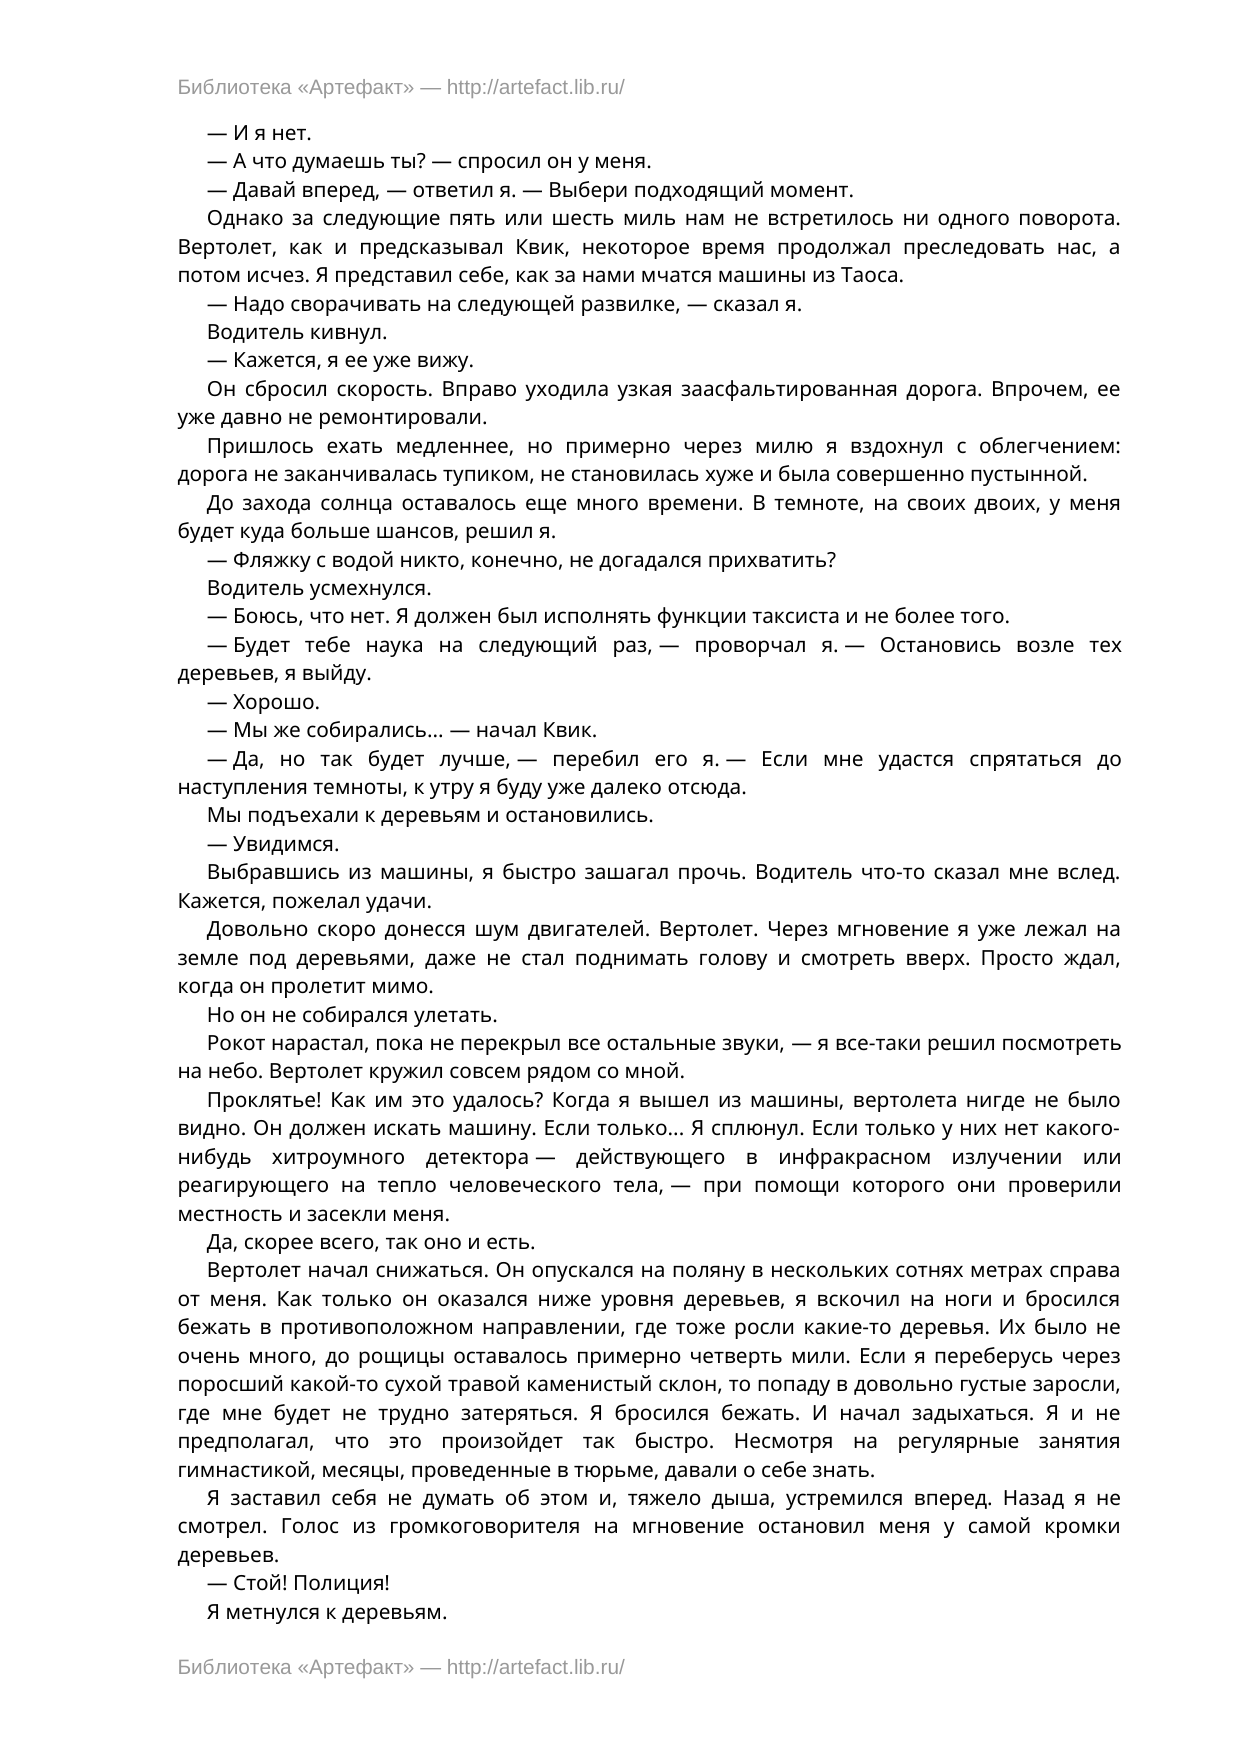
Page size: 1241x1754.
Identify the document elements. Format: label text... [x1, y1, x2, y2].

text Но он не собирался улетать. [177, 1000, 1122, 1028]
text — И я нет. [177, 118, 1122, 147]
text До захода солнца оставалось еще много времени. В темноте, на своих двоих, у меня будет куда больше шансов, решил я. [177, 488, 1122, 545]
text Да, скорее всего, так оно и есть. [177, 1227, 1122, 1256]
text — Да, но так будет лучше, — перебил его я. — Если мне удастся спрятаться до наступления темноты, к утру я буду уже далеко отсюда. [177, 744, 1122, 801]
text — Надо сворачивать на следующей развилке, — сказал я. [177, 289, 1122, 317]
text Выбравшись из машины, я быстро зашагал прочь. Водитель что-то сказал мне вслед. Кажется, пожелал удачи. [177, 857, 1122, 914]
text Я метнулся к деревьям. [177, 1597, 1122, 1625]
text Водитель усмехнулся. [177, 573, 1122, 602]
text — Мы же собирались... — начал Квик. [177, 715, 1122, 744]
text — Хорошо. [177, 687, 1122, 715]
text Он сбросил скорость. Вправо уходила узкая заасфальтированная дорога. Впрочем, ее уже давно не ремонтировали. [177, 374, 1122, 431]
text Я заставил себя не думать об этом и, тяжело дыша, устремился вперед. Назад я не смотрел. Голос из громкоговорителя на мгновение остановил меня у самой кромки деревьев. [177, 1483, 1122, 1568]
text — Будет тебе наука на следующий раз, — проворчал я. — Остановись возле тех деревьев, я выйду. [177, 630, 1122, 687]
text Мы подъехали к деревьям и остановились. [177, 801, 1122, 829]
text Вертолет начал снижаться. Он опускался на поляну в нескольких сотнях метрах справа от меня. Как только он оказался ниже уровня деревьев, я вскочил на ноги и бросился бежать в противоположном направлении, где тоже росли какие-то деревья. Их было не очень много, до рощицы оставалось примерно четверть мили. Если я переберусь через поросший какой-то сухой травой каменистый склон, то попаду в довольно густые заросли, где мне будет не трудно затеряться. Я бросился бежать. И начал задыхаться. Я и не предполагал, что это произойдет так быстро. Несмотря на регулярные занятия гимнастикой, месяцы, проведенные в тюрьме, давали о себе знать. [177, 1256, 1122, 1483]
text — Фляжку с водой никто, конечно, не догадался прихватить? [177, 545, 1122, 573]
text — Кажется, я ее уже вижу. [177, 346, 1122, 374]
text Довольно скоро донесся шум двигателей. Вертолет. Через мгновение я уже лежал на земле под деревьями, даже не стал поднимать голову и смотреть вверх. Просто ждал, когда он пролетит мимо. [177, 914, 1122, 1000]
text Однако за следующие пять или шесть миль нам не встретилось ни одного поворота. Вертолет, как и предсказывал Квик, некоторое время продолжал преследовать нас, а потом исчез. Я представил себе, как за нами мчатся машины из Таоса. [177, 203, 1122, 289]
text Пришлось ехать медленнее, но примерно через милю я вздохнул с облегчением: дорога не заканчивалась тупиком, не становилась хуже и была совершенно пустынной. [177, 431, 1122, 488]
text Проклятье! Как им это удалось? Когда я вышел из машины, вертолета нигде не было видно. Он должен искать машину. Если только... Я сплюнул. Если только у них нет какого-нибудь хитроумного детектора — действующего в инфракрасном излучении или реагирующего на тепло человеческого тела, — при помощи которого они проверили местность и засекли меня. [177, 1085, 1122, 1227]
text — Давай вперед, — ответил я. — Выбери подходящий момент. [177, 175, 1122, 203]
text Рокот нарастал, пока не перекрыл все остальные звуки, — я все-таки решил посмотреть на небо. Вертолет кружил совсем рядом со мной. [177, 1028, 1122, 1085]
text Водитель кивнул. [177, 317, 1122, 346]
text — Боюсь, что нет. Я должен был исполнять функции таксиста и не более того. [177, 602, 1122, 630]
text — Увидимся. [177, 829, 1122, 857]
text — Стой! Полиция! [177, 1568, 1122, 1597]
text — А что думаешь ты? — спросил он у меня. [177, 147, 1122, 175]
